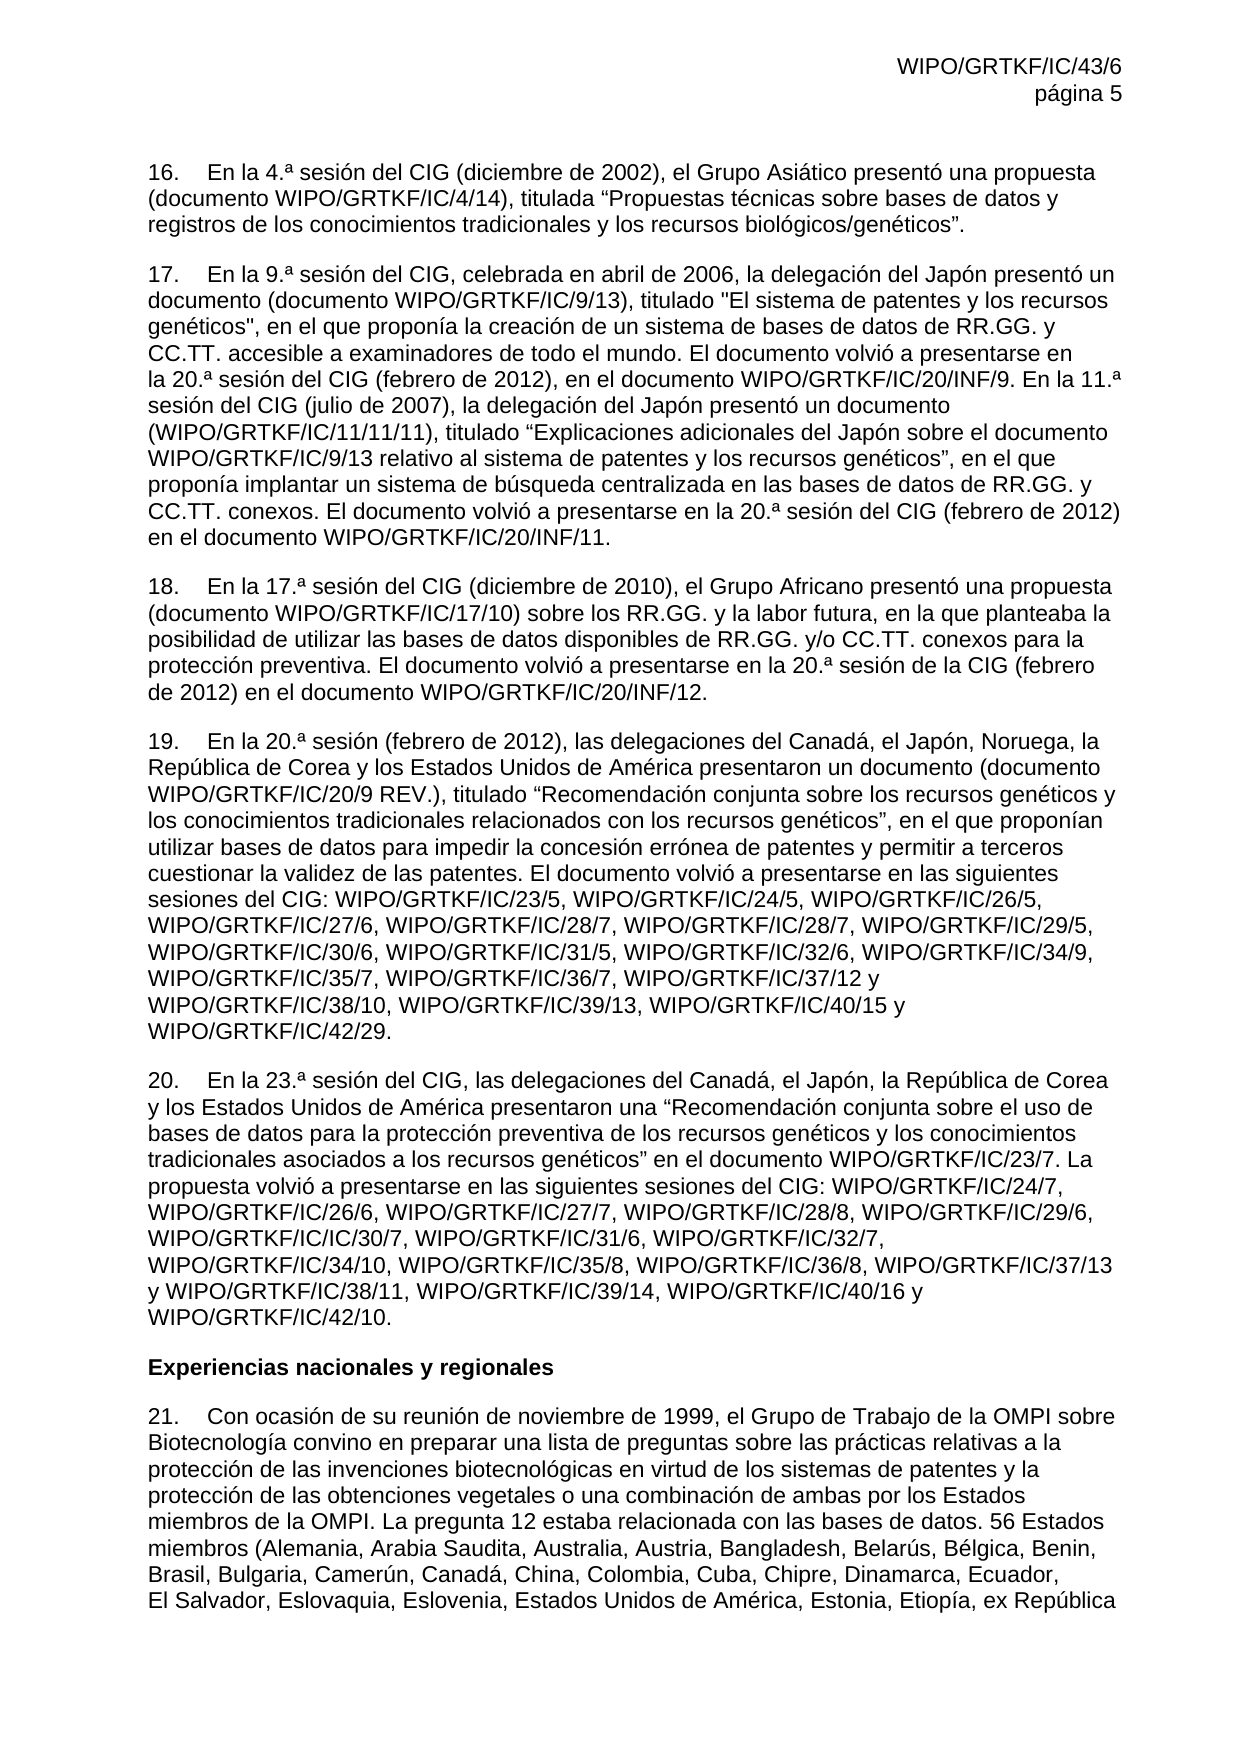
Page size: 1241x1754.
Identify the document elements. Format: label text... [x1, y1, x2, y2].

list En la 4.ª sesión del CIG (diciembre de 2002), el Grupo Asiático presentó una propuesta (documento WIPO/GRTKF/IC/4/14), titulada “Propuestas técnicas sobre bases de datos y registros de los conocimientos tradicionales y los recursos biológicos/genéticos”. [148, 158, 1122, 238]
text Experiencias nacionales y regionales [148, 1354, 1122, 1380]
list En la 23.ª sesión del CIG, las delegaciones del Canadá, el Japón, la República de Corea y los Estados Unidos de América presentaron una “Recomendación conjunta sobre el uso de bases de datos para la protección preventiva de los recursos genéticos y los conocimientos tradicionales asociados a los recursos genéticos” en el documento WIPO/GRTKF/IC/23/7. La propuesta volvió a presentarse en las siguientes sesiones del CIG: WIPO/GRTKF/IC/24/7, WIPO/GRTKF/IC/26/6, WIPO/GRTKF/IC/27/7, WIPO/GRTKF/IC/28/8, WIPO/GRTKF/IC/29/6, WIPO/GRTKF/IC/IC/30/7, WIPO/GRTKF/IC/31/6, WIPO/GRTKF/IC/32/7, WIPO/GRTKF/IC/34/10, WIPO/GRTKF/IC/35/8, WIPO/GRTKF/IC/36/8, WIPO/GRTKF/IC/37/13 y WIPO/GRTKF/IC/38/11, WIPO/GRTKF/IC/39/14, WIPO/GRTKF/IC/40/16 y WIPO/GRTKF/IC/42/10. [148, 1067, 1122, 1331]
list En la 20.ª sesión (febrero de 2012), las delegaciones del Canadá, el Japón, Noruega, la República de Corea y los Estados Unidos de América presentaron un documento (documento WIPO/GRTKF/IC/20/9 REV.), titulado “Recomendación conjunta sobre los recursos genéticos y los conocimientos tradicionales relacionados con los recursos genéticos”, en el que proponían utilizar bases de datos para impedir la concesión errónea de patentes y permitir a terceros cuestionar la validez de las patentes. El documento volvió a presentarse en las siguientes sesiones del CIG: WIPO/GRTKF/IC/23/5, WIPO/GRTKF/IC/24/5, WIPO/GRTKF/IC/26/5, WIPO/GRTKF/IC/27/6, WIPO/GRTKF/IC/28/7, WIPO/GRTKF/IC/28/7, WIPO/GRTKF/IC/29/5, WIPO/GRTKF/IC/30/6, WIPO/GRTKF/IC/31/5, WIPO/GRTKF/IC/32/6, WIPO/GRTKF/IC/34/9, WIPO/GRTKF/IC/35/7, WIPO/GRTKF/IC/36/7, WIPO/GRTKF/IC/37/12 y WIPO/GRTKF/IC/38/10, WIPO/GRTKF/IC/39/13, WIPO/GRTKF/IC/40/15 y WIPO/GRTKF/IC/42/29. [148, 728, 1122, 1044]
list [148, 1403, 1122, 1614]
list En la 9.ª sesión del CIG, celebrada en abril de 2006, la delegación del Japón presentó un documento (documento WIPO/GRTKF/IC/9/13), titulado "El sistema de patentes y los recursos genéticos", en el que proponía la creación de un sistema de bases de datos de RR.GG. y CC.TT. accesible a examinadores de todo el mundo. El documento volvió a presentarse en la 20.ª sesión del CIG (febrero de 2012), en el documento WIPO/GRTKF/IC/20/INF/9. En la 11.ª sesión del CIG (julio de 2007), la delegación del Japón presentó un documento (WIPO/GRTKF/IC/11/11/11), titulado “Explicaciones adicionales del Japón sobre el documento WIPO/GRTKF/IC/9/13 relativo al sistema de patentes y los recursos genéticos”, en el que proponía implantar un sistema de búsqueda centralizada en las bases de datos de RR.GG. y CC.TT. conexos. El documento volvió a presentarse en la 20.ª sesión del CIG (febrero de 2012) en el documento WIPO/GRTKF/IC/20/INF/11. [148, 261, 1122, 550]
list En la 17.ª sesión del CIG (diciembre de 2010), el Grupo Africano presentó una propuesta (documento WIPO/GRTKF/IC/17/10) sobre los RR.GG. y la labor futura, en la que planteaba la posibilidad de utilizar las bases de datos disponibles de RR.GG. y/o CC.TT. conexos para la protección preventiva. El documento volvió a presentarse en la 20.ª sesión de la CIG (febrero de 2012) en el documento WIPO/GRTKF/IC/20/INF/12. [148, 573, 1122, 705]
